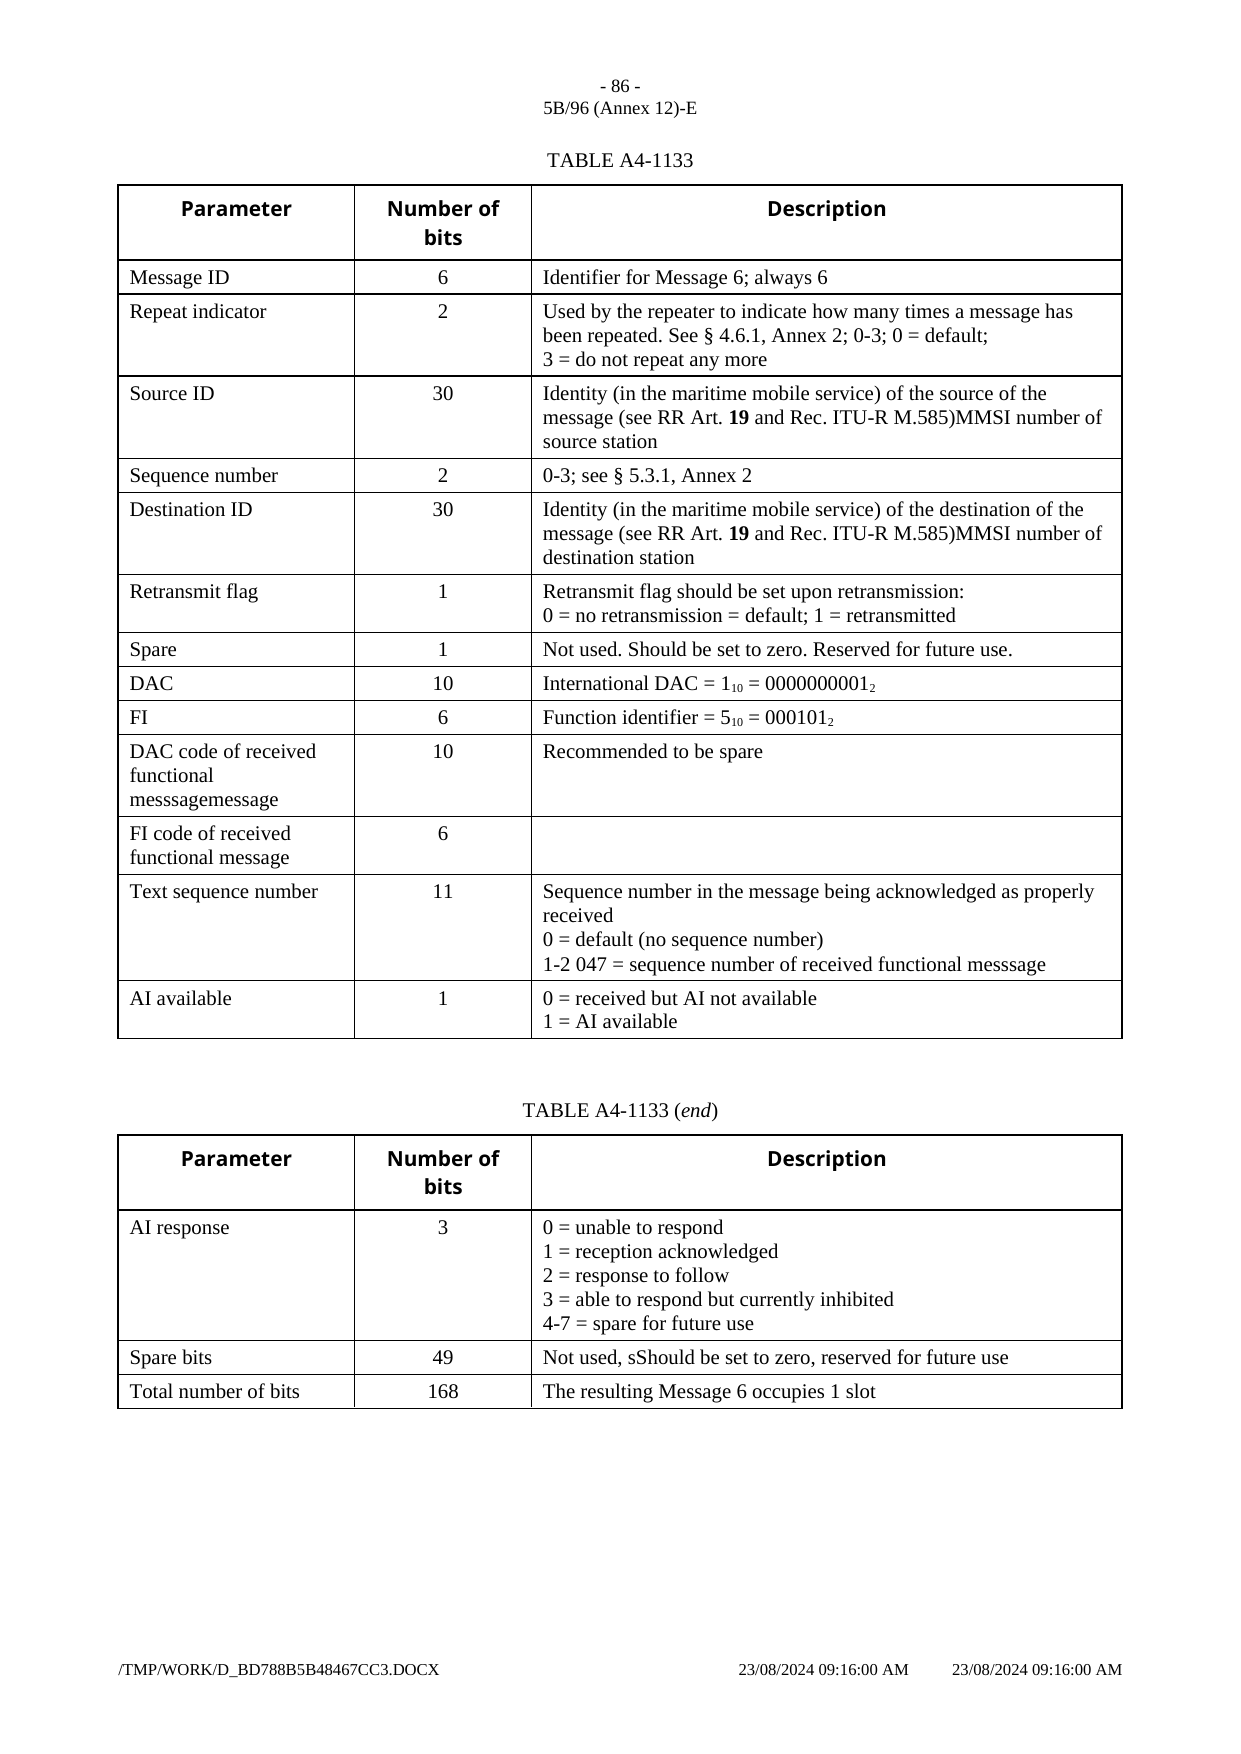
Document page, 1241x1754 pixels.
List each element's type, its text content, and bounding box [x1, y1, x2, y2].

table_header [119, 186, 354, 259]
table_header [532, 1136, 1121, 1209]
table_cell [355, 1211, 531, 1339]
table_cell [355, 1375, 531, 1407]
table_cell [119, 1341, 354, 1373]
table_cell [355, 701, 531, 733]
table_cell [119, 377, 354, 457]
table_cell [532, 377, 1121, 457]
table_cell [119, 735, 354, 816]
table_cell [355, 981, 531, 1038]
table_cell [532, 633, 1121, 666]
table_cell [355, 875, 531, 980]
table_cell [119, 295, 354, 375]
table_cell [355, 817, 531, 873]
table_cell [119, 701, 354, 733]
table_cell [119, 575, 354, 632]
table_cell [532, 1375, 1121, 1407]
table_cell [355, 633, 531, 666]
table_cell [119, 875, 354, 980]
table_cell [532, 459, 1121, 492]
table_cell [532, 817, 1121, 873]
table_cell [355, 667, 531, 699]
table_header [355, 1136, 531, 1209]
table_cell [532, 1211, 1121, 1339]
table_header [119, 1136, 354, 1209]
text TABLE [118, 148, 1122, 172]
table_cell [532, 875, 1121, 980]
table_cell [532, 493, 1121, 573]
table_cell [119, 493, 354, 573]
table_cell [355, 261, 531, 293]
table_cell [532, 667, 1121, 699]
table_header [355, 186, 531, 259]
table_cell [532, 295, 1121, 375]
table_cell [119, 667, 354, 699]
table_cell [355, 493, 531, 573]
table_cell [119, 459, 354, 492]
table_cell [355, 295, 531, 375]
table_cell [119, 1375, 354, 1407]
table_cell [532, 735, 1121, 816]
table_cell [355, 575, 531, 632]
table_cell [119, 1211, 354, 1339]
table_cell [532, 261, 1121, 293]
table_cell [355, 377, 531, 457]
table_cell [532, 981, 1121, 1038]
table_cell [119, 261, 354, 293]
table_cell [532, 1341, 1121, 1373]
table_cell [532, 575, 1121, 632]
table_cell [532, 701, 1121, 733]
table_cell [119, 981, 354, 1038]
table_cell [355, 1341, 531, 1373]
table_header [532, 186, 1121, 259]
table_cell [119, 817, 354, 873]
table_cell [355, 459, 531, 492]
text TABLE 3 (end) [118, 1098, 1122, 1122]
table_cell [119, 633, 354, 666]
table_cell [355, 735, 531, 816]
